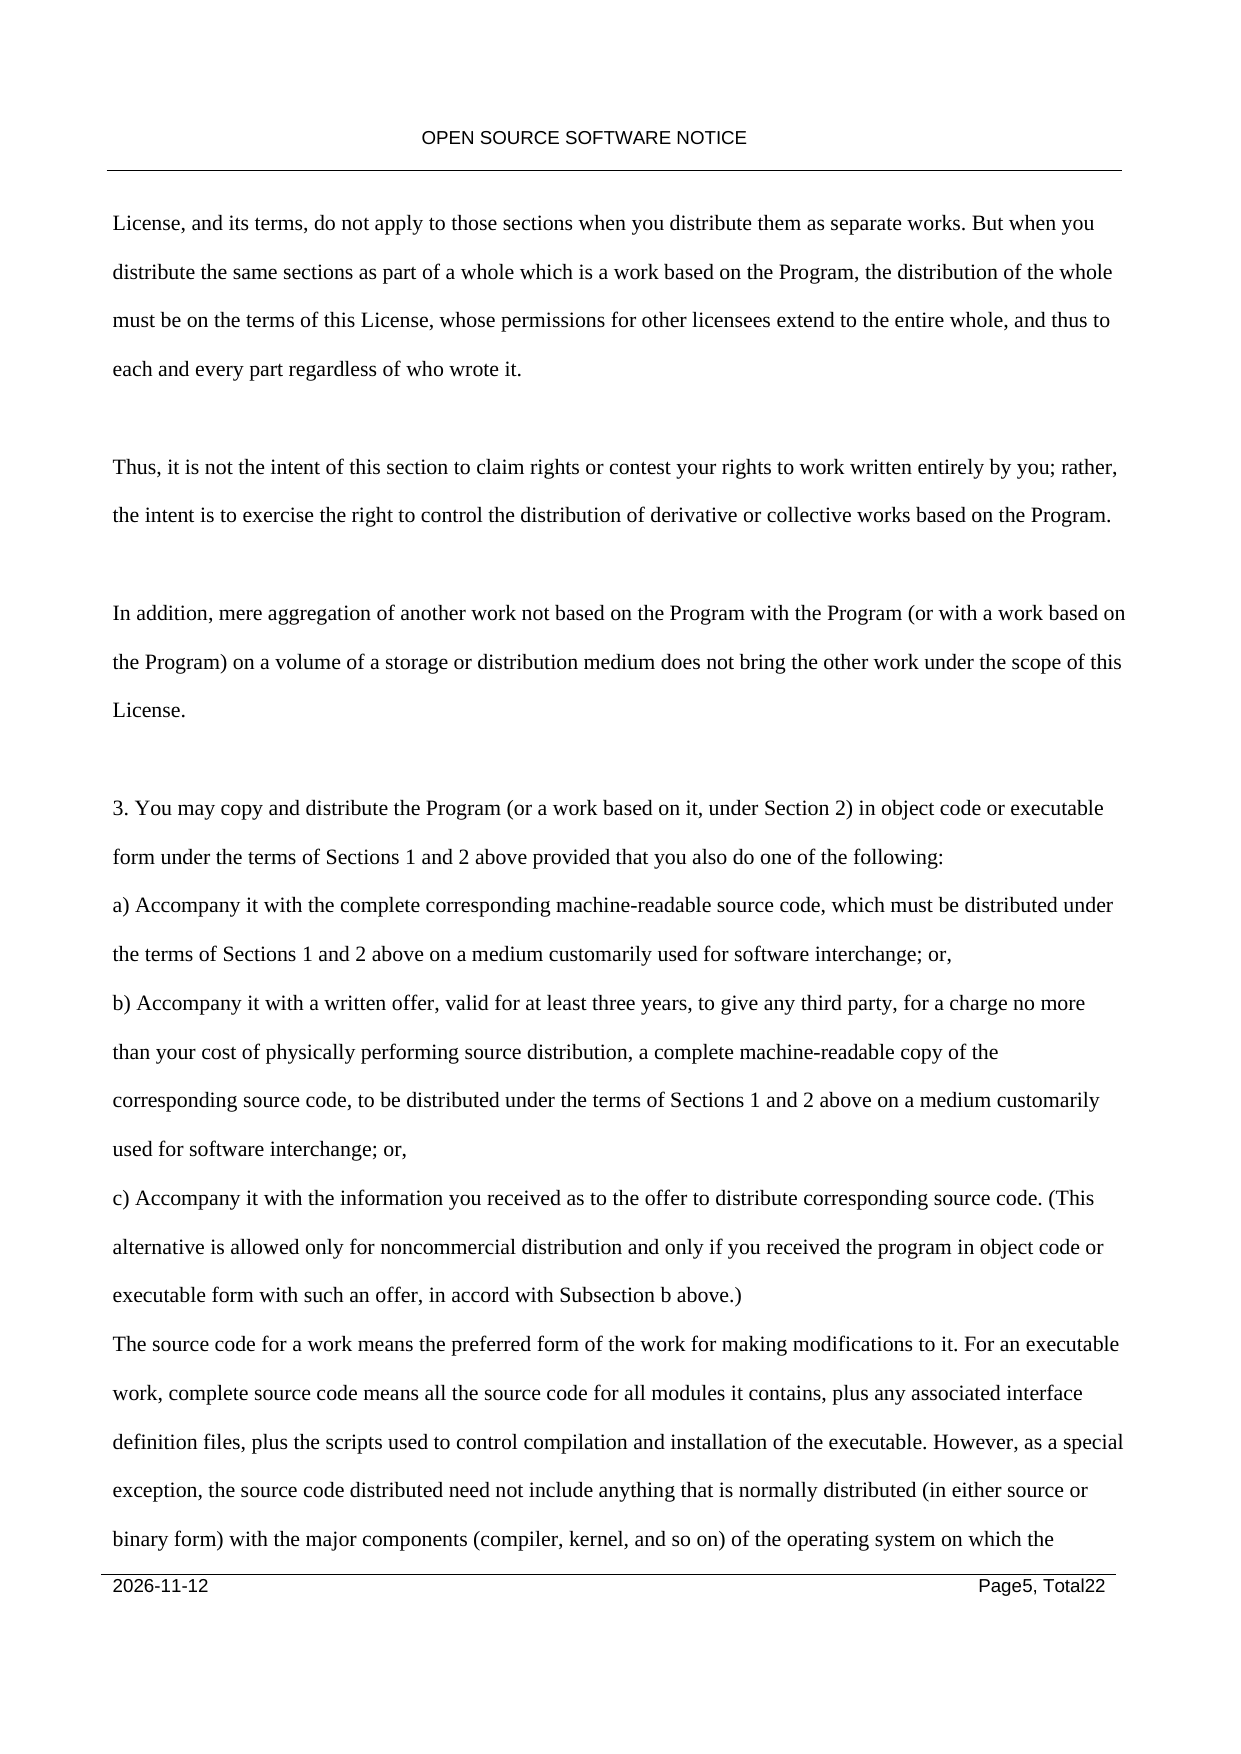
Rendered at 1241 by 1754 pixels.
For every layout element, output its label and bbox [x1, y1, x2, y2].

text [112, 206, 1128, 1555]
